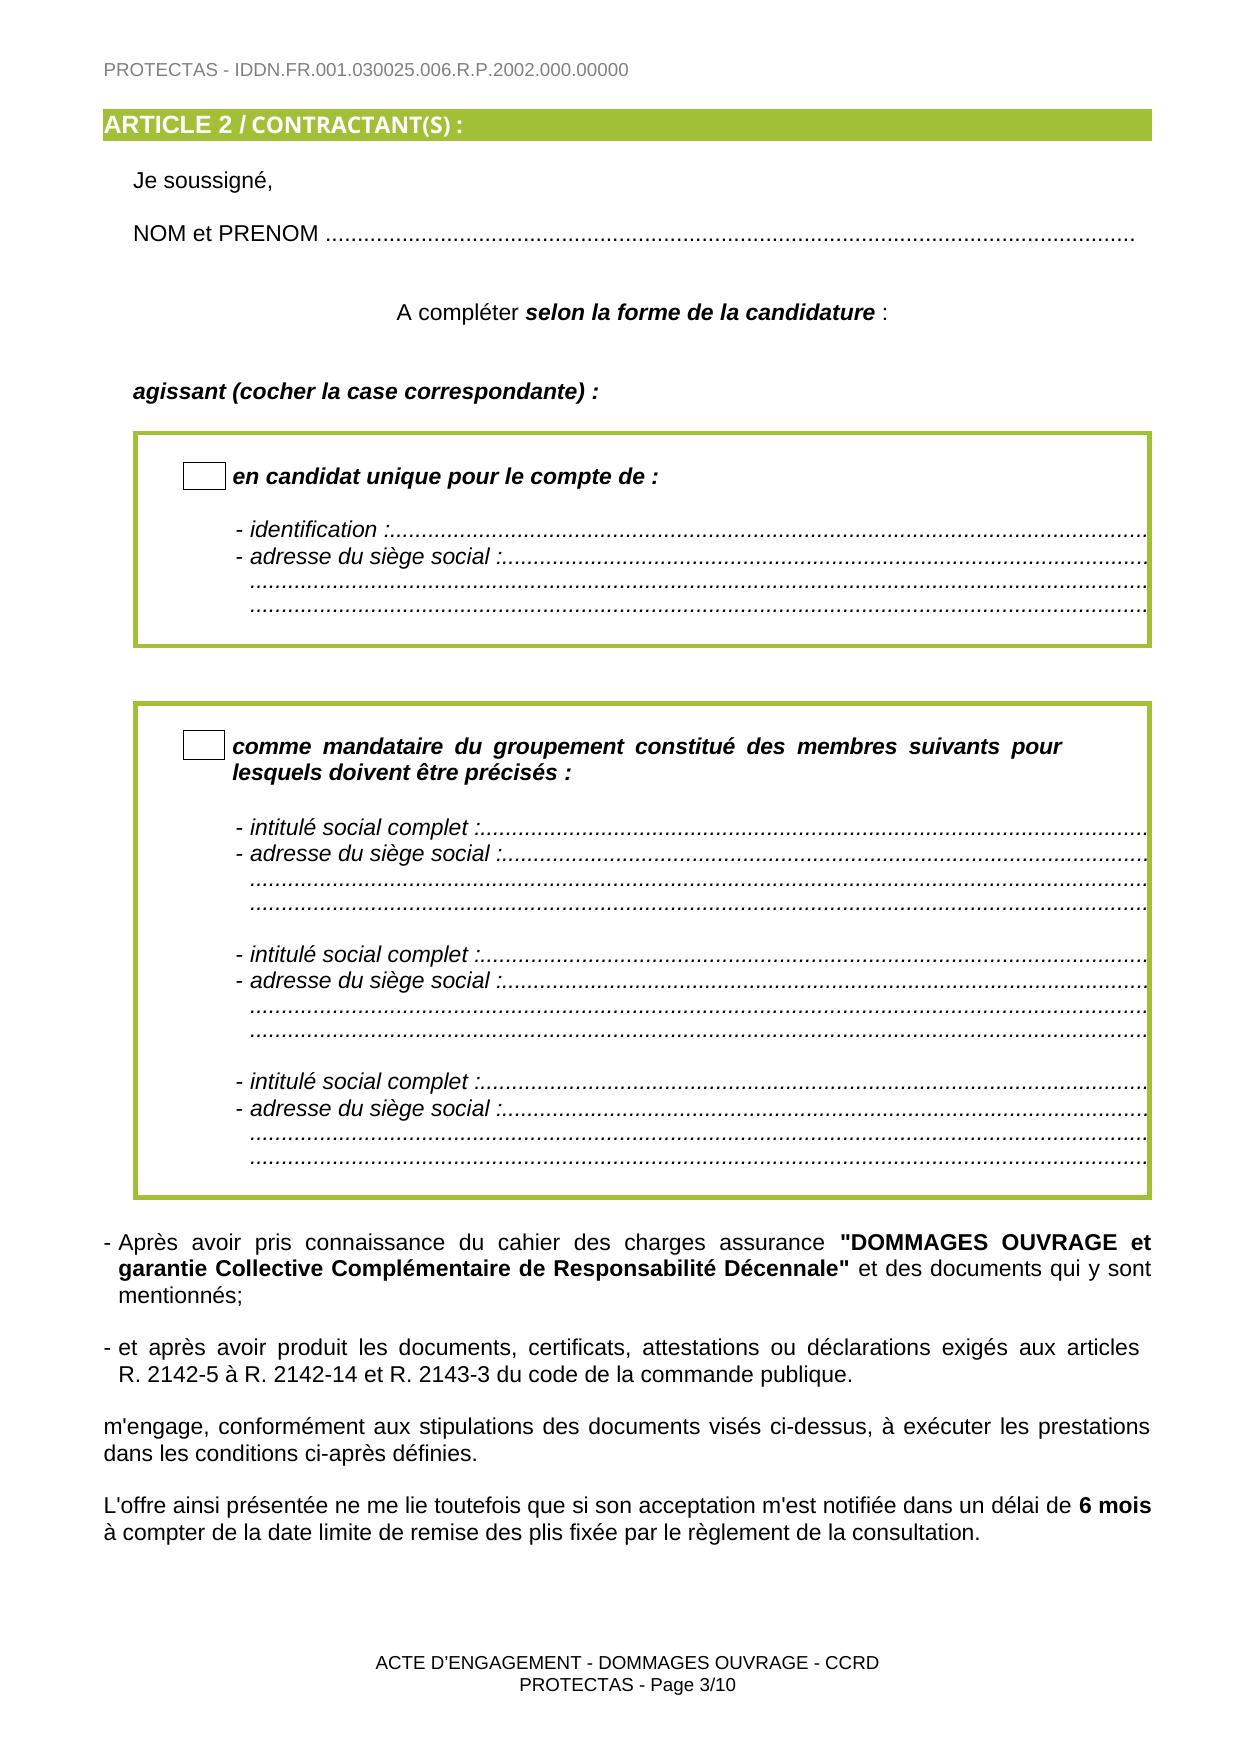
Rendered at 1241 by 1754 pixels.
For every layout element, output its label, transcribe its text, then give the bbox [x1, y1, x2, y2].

table_header - intitulé social complet : - adresse du siège social : - intitulé social complet : - adresse du siège social : - intitulé social complet : - adresse du siège social : [138, 706, 1147, 1195]
text Je soussigné, [133, 167, 1152, 193]
text agissant (cocher la case correspondante) : [133, 378, 1152, 404]
text L'offre ainsi présentée ne me lie toutefois que si son acceptation m'est notifiée dans un délai de 6 mois à compter de la date limite de remise des plis fixée par le règlement de la consultation. [103, 1492, 1152, 1545]
text NOM et PRENOM [133, 220, 1152, 246]
text m'engage, conformément aux stipulations des documents visés ci-dessus, à exécuter les prestations dans les conditions ci-après définies. [103, 1413, 1152, 1466]
text - Après avoir pris connaissance du cahier des charges assurance "DOMMAGES OUVRAGE et garantie Collective Complémentaire de Responsabilité Décennale" et des documents qui y sont mentionnés; [103, 1229, 1152, 1308]
table_header - identification : - adresse du siège social : [138, 435, 1147, 643]
text A compléter selon la forme de la candidature : [133, 299, 1152, 325]
text - et après avoir produit les documents, certificats, attestations ou déclarations exigés aux articles R. 2142-5 à R. 2142-14 et R. 2143-3 du code de la commande publique. [103, 1334, 1152, 1387]
subtitle CONTRACTANT(S) : [103, 109, 1152, 141]
